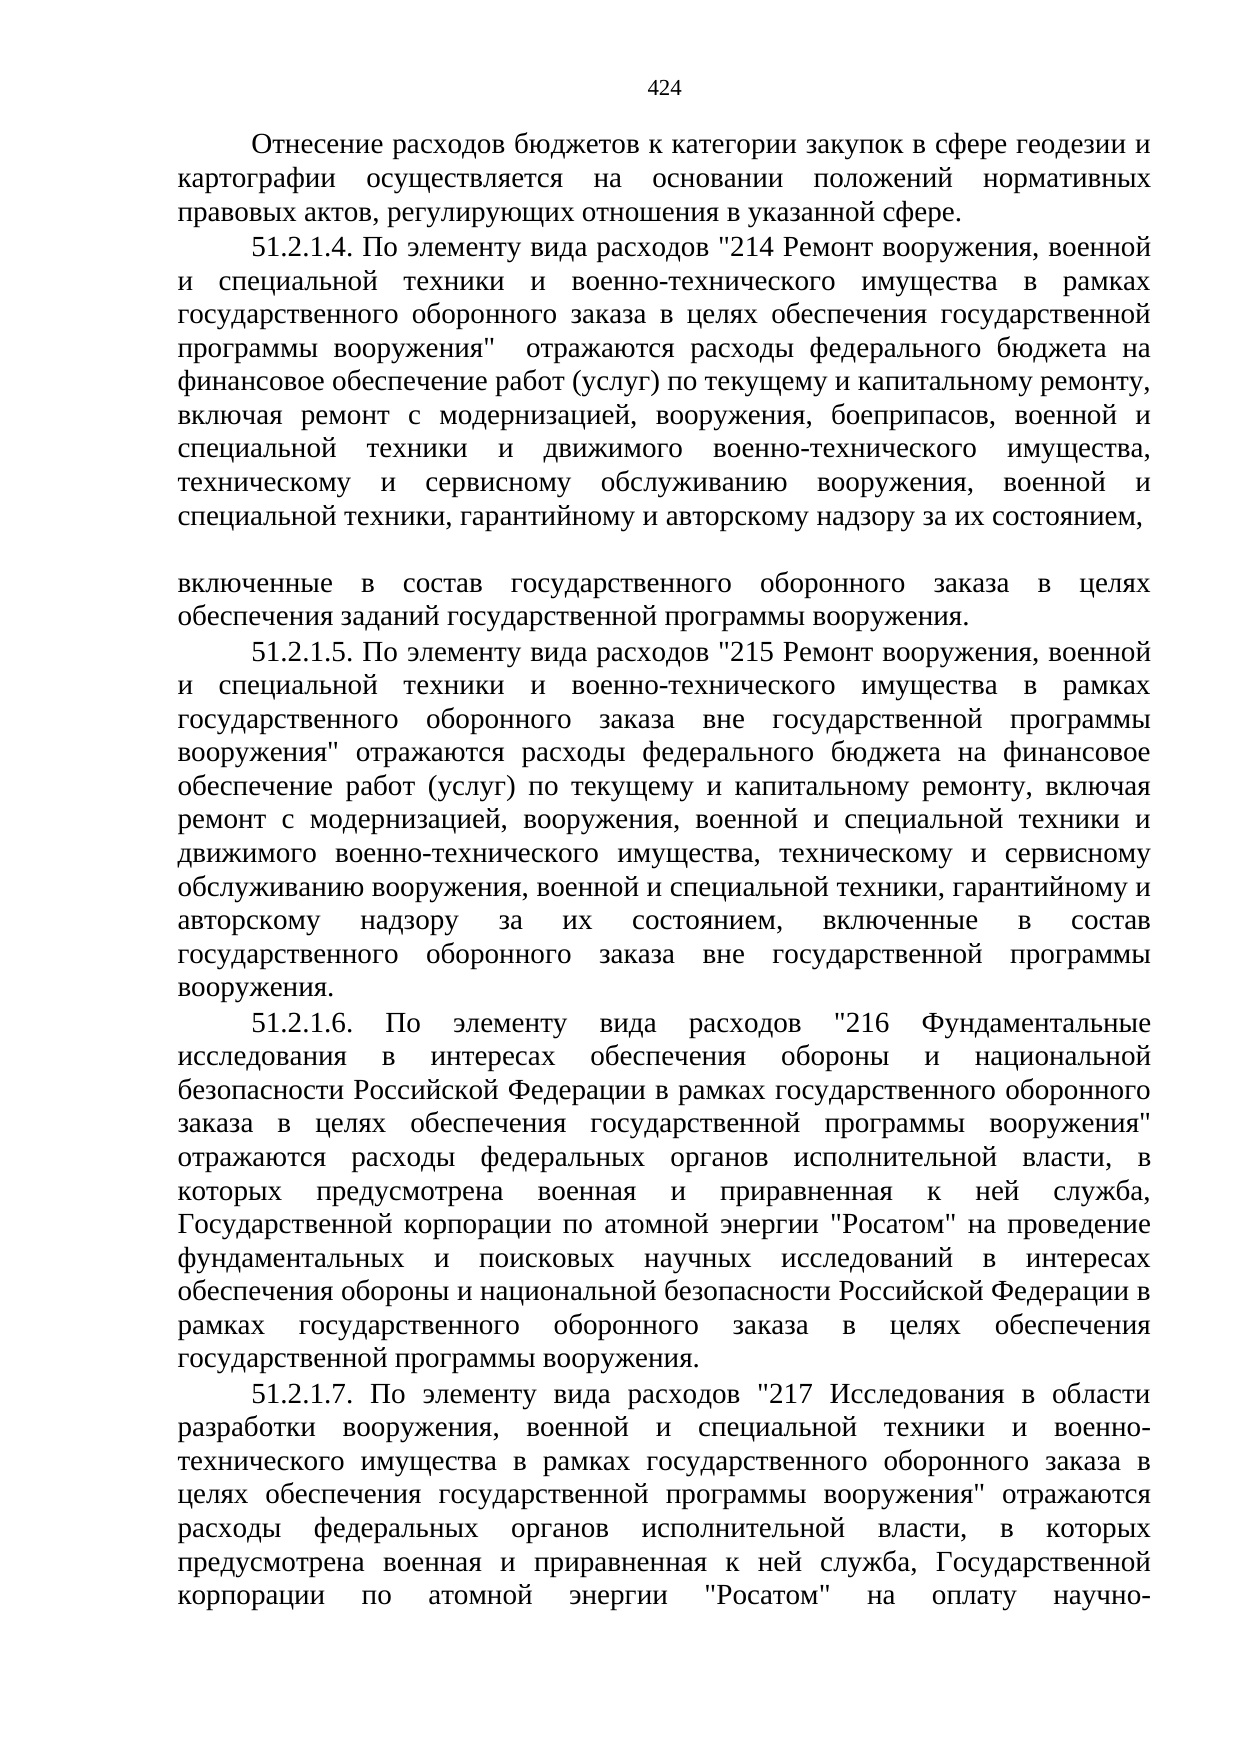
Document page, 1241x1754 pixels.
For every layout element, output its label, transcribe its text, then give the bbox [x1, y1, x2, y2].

text 51.2.1.5. По элементу вида расходов "215 Ремонт вооружения, военной и специальной техники и военно-технического имущества в рамках государственного оборонного заказа вне государственной программы вооружения" отражаются расходы федерального бюджета на финансовое обеспечение работ (услуг) по текущему и капитальному ремонту, включая ремонт с модернизацией, вооружения, военной и специальной техники и движимого военно-технического имущества, техническому и сервисному обслуживанию вооружения, военной и специальной техники, гарантийному и авторскому надзору за их состоянием, включенные в состав государственного оборонного заказа вне государственной программы вооружения. [177, 634, 1152, 1003]
text Отнесение расходов бюджетов к категории закупок в сфере геодезии и картографии осуществляется на основании положений нормативных правовых актов, регулирующих отношения в указанной сфере. [177, 127, 1152, 227]
text 51.2.1.6. По элементу вида расходов "216 Фундаментальные исследования в интересах обеспечения обороны и национальной безопасности Российской Федерации в рамках государственного оборонного заказа в целях обеспечения государственной программы вооружения" отражаются расходы федеральных органов исполнительной власти, в которых предусмотрена военная и приравненная к ней служба, Государственной корпорации по атомной энергии "Росатом" на проведение фундаментальных и поисковых научных исследований в интересах обеспечения обороны и национальной безопасности Российской Федерации в рамках государственного оборонного заказа в целях обеспечения государственной программы вооружения. [177, 1005, 1152, 1374]
text 51.2.1.4. По элементу вида расходов "214 Ремонт вооружения, военной и специальной техники и военно-технического имущества в рамках государственного оборонного заказа в целях обеспечения государственной программы вооружения" отражаются расходы федерального бюджета на финансовое обеспечение работ (услуг) по текущему и капитальному ремонту, включая ремонт с модернизацией, вооружения, боеприпасов, военной и специальной техники и движимого военно-технического имущества, техническому и сервисному обслуживанию вооружения, военной и специальной техники, гарантийному и авторскому надзору за их состоянием, включенные в состав государственного оборонного заказа в целях обеспечения заданий государственной программы вооружения. [177, 229, 1152, 632]
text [177, 1376, 1152, 1611]
